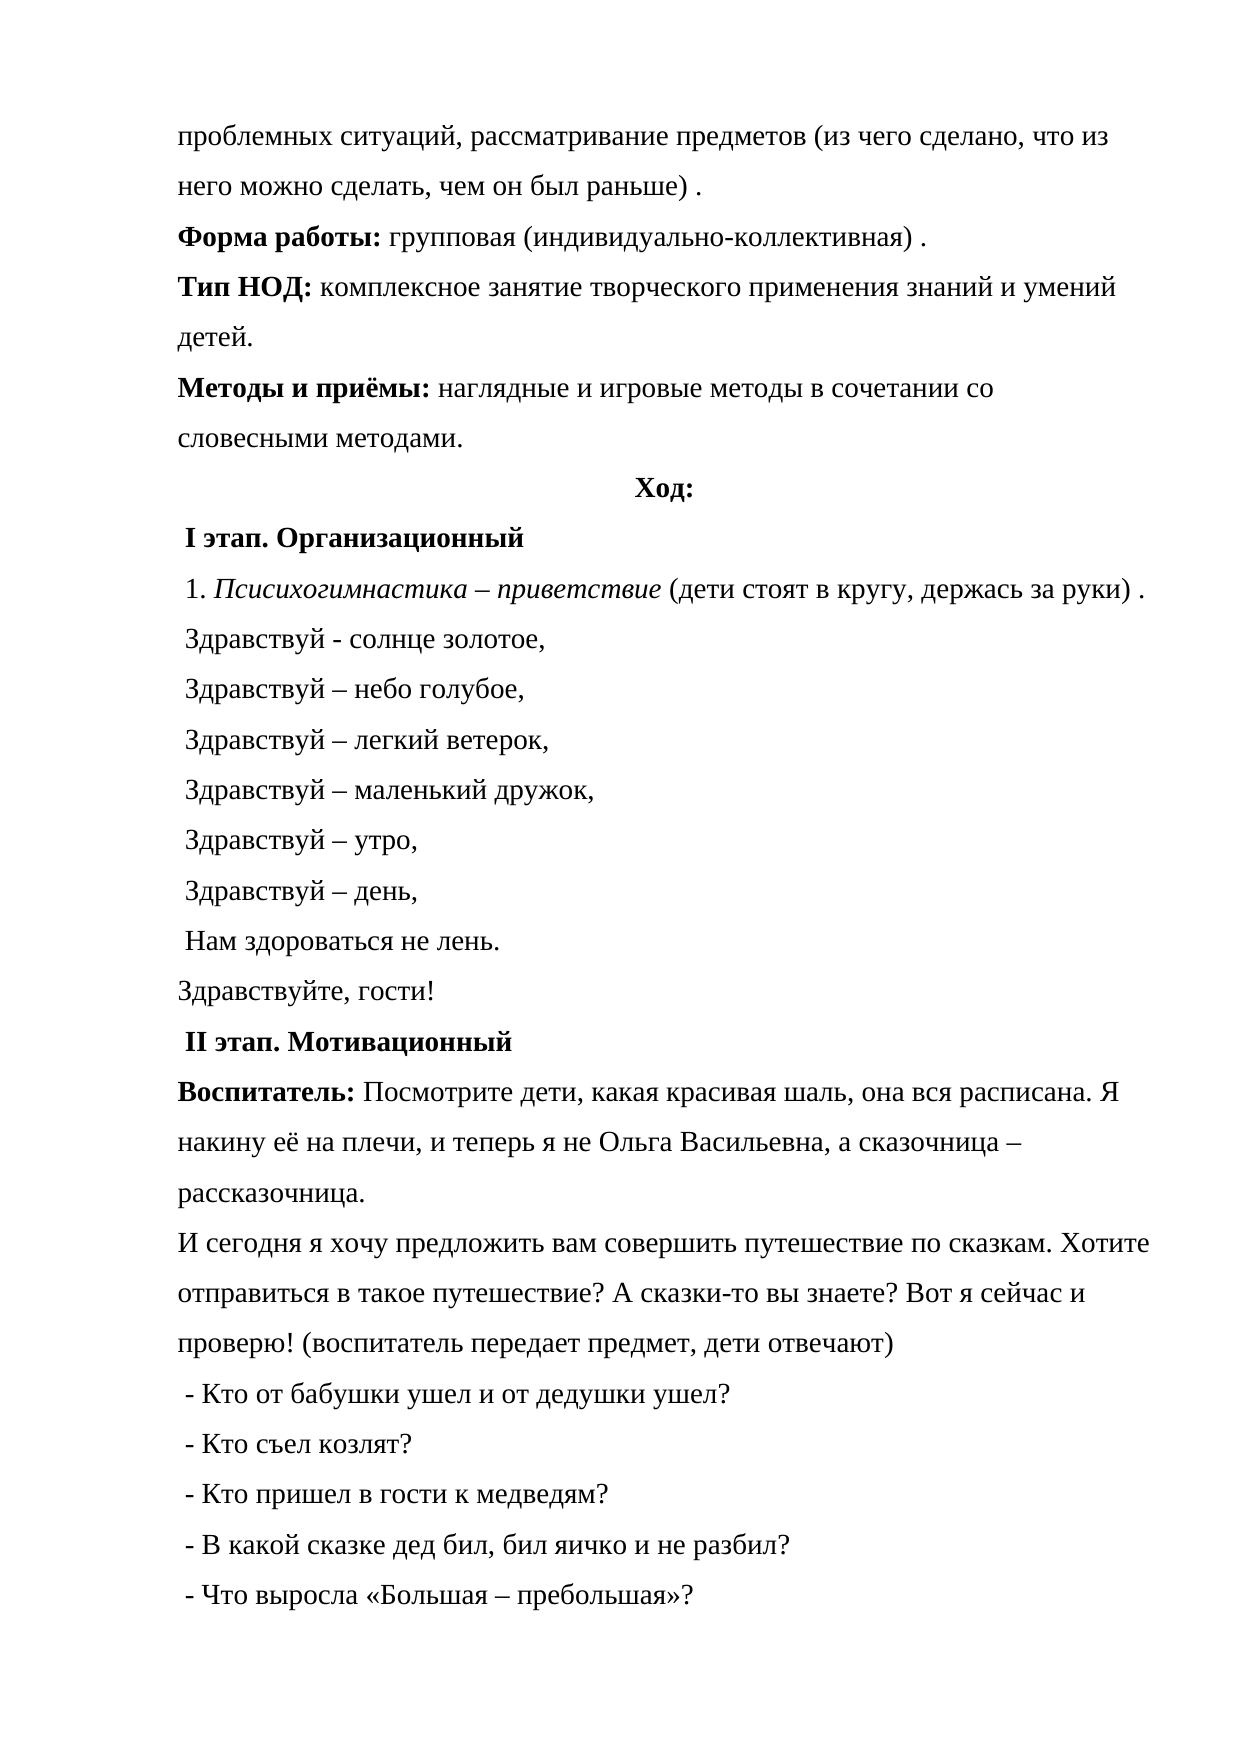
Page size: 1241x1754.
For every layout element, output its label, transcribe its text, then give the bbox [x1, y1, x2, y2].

text Здравствуй – небо голубое, [177, 672, 1152, 705]
text Здравствуйте, гости! [177, 973, 1152, 1007]
text Здравствуй – день, [177, 873, 1152, 906]
text Здравствуй – утро, [177, 822, 1152, 856]
text Здравствуй – маленький дружок, [177, 772, 1152, 806]
text - Что выросла «Большая – пребольшая»? [177, 1577, 1152, 1611]
text I этап. Организационный [177, 521, 1152, 554]
text - Кто от бабушки ушел и от дедушки ушел? [177, 1376, 1152, 1409]
text Здравствуй – легкий ветерок, [177, 722, 1152, 755]
text Ход: [177, 470, 1152, 504]
text - Кто пришел в гости к медведям? [177, 1477, 1152, 1510]
text Здравствуй - солнце золотое, [177, 621, 1152, 655]
text - В какой сказке дед бил, бил яичко и не разбил? [177, 1527, 1152, 1560]
text Тип НОД: комплексное занятие творческого применения знаний и умений детей. [177, 269, 1152, 353]
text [177, 118, 1152, 202]
text 1. Псисихогимнастика – приветствие (дети стоят в кругу, держась за руки) . [177, 571, 1152, 604]
text Нам здороваться не лень. [177, 923, 1152, 957]
text Форма работы: групповая (индивидуально-коллективная) . [177, 219, 1152, 252]
text Воспитатель: Посмотрите дети, какая красивая шаль, она вся расписана. Я накину её на плечи, и теперь я не Ольга Васильевна, а сказочница – рассказочница. [177, 1074, 1152, 1208]
text II этап. Мотивационный [177, 1024, 1152, 1057]
text - Кто съел козлят? [177, 1426, 1152, 1460]
text И сегодня я хочу предложить вам совершить путешествие по сказкам. Хотите отправиться в такое путешествие? А сказки-то вы знаете? Вот я сейчас и проверю! (воспитатель передает предмет, дети отвечают) [177, 1225, 1152, 1359]
text Методы и приёмы: наглядные и игровые методы в сочетании со словесными методами. [177, 370, 1152, 453]
